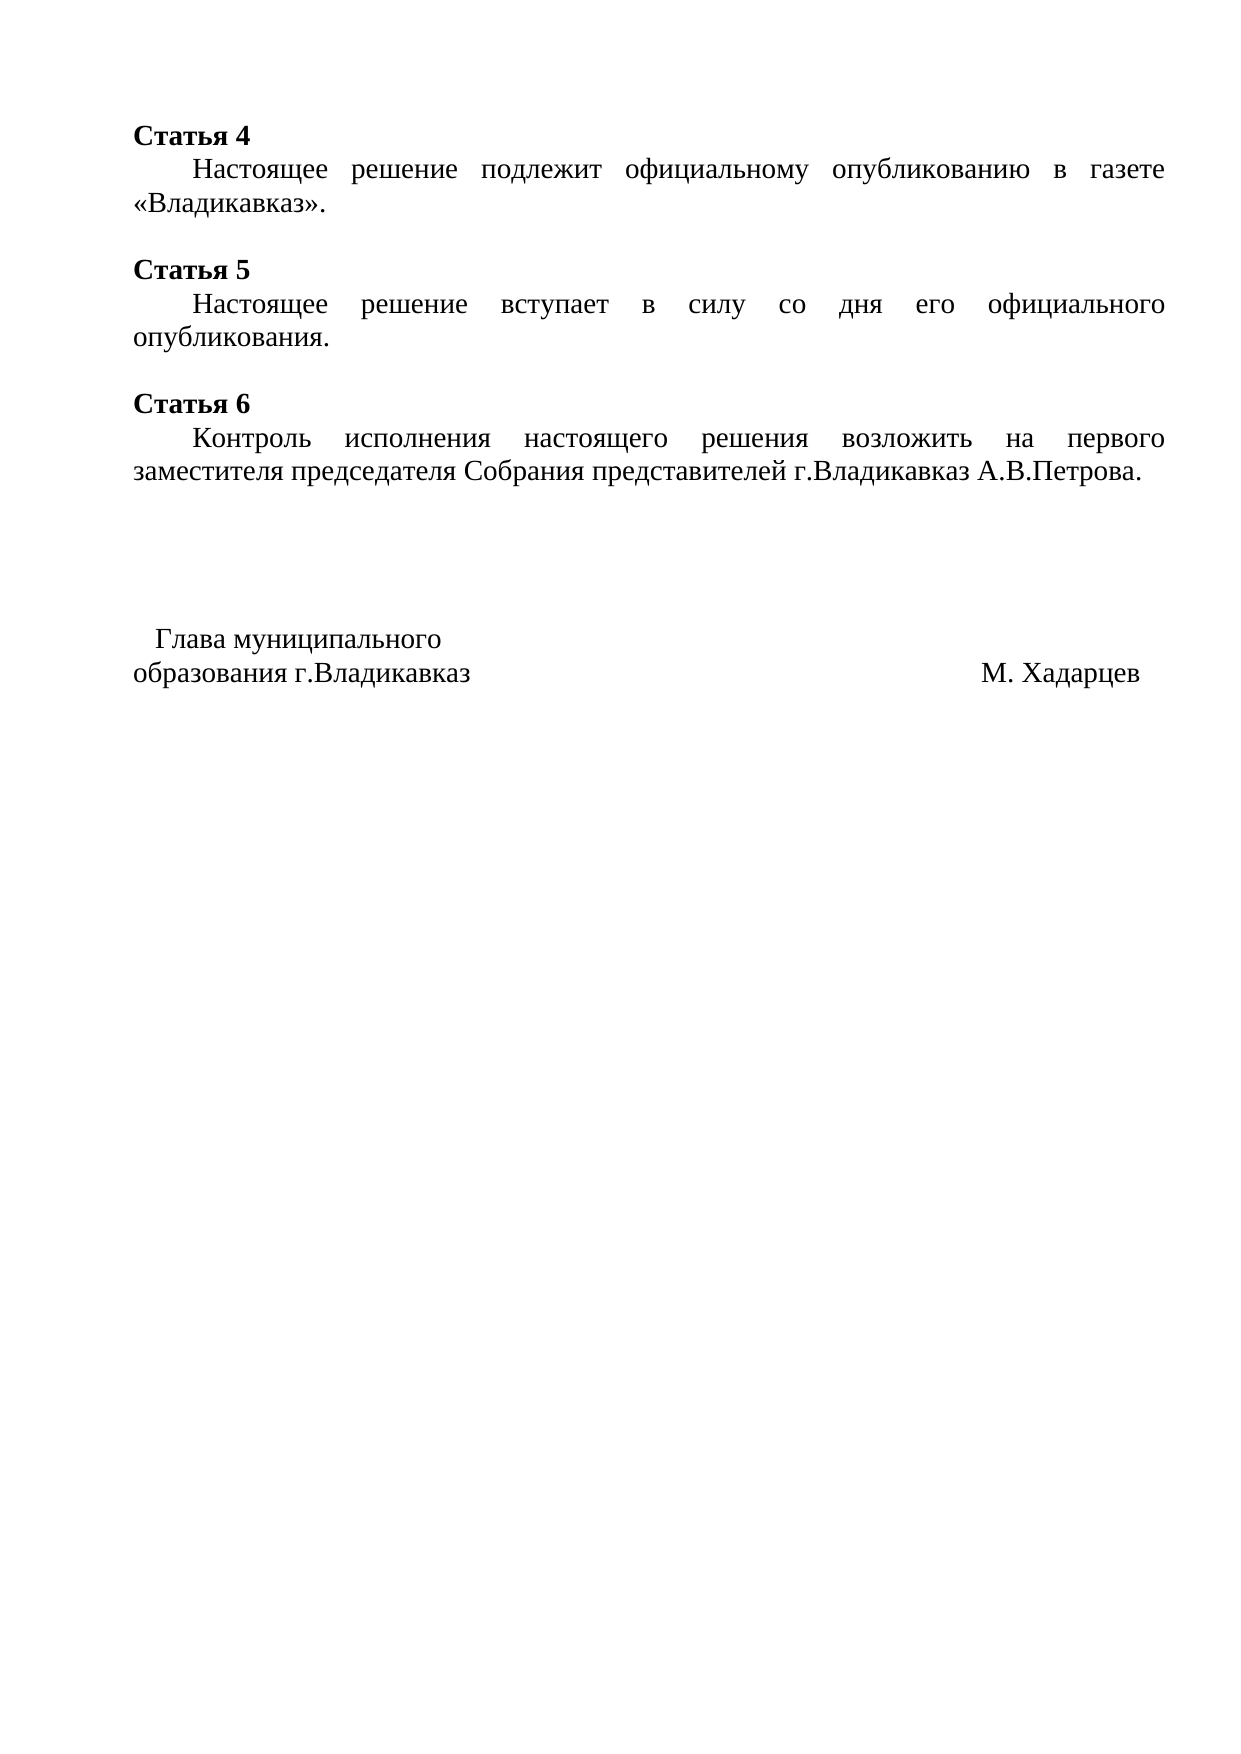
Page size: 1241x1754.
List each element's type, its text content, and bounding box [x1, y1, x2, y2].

text образования г.Владикавказ М. Хадарцев [133, 655, 1166, 688]
text Настоящее решение подлежит официальному опубликованию в газете «Владикавказ». [133, 152, 1166, 219]
text Настоящее решение вступает в силу со дня его официального опубликования. [133, 286, 1166, 353]
text Статья 4 [133, 118, 1166, 152]
text Статья 5 [133, 252, 1166, 286]
text Контроль исполнения настоящего решения возложить на первого заместителя председателя Собрания представителей г.Владикавказ А.В.Петрова. [133, 420, 1166, 487]
text Глава муниципального [133, 621, 1166, 655]
text Статья 6 [133, 386, 1166, 420]
